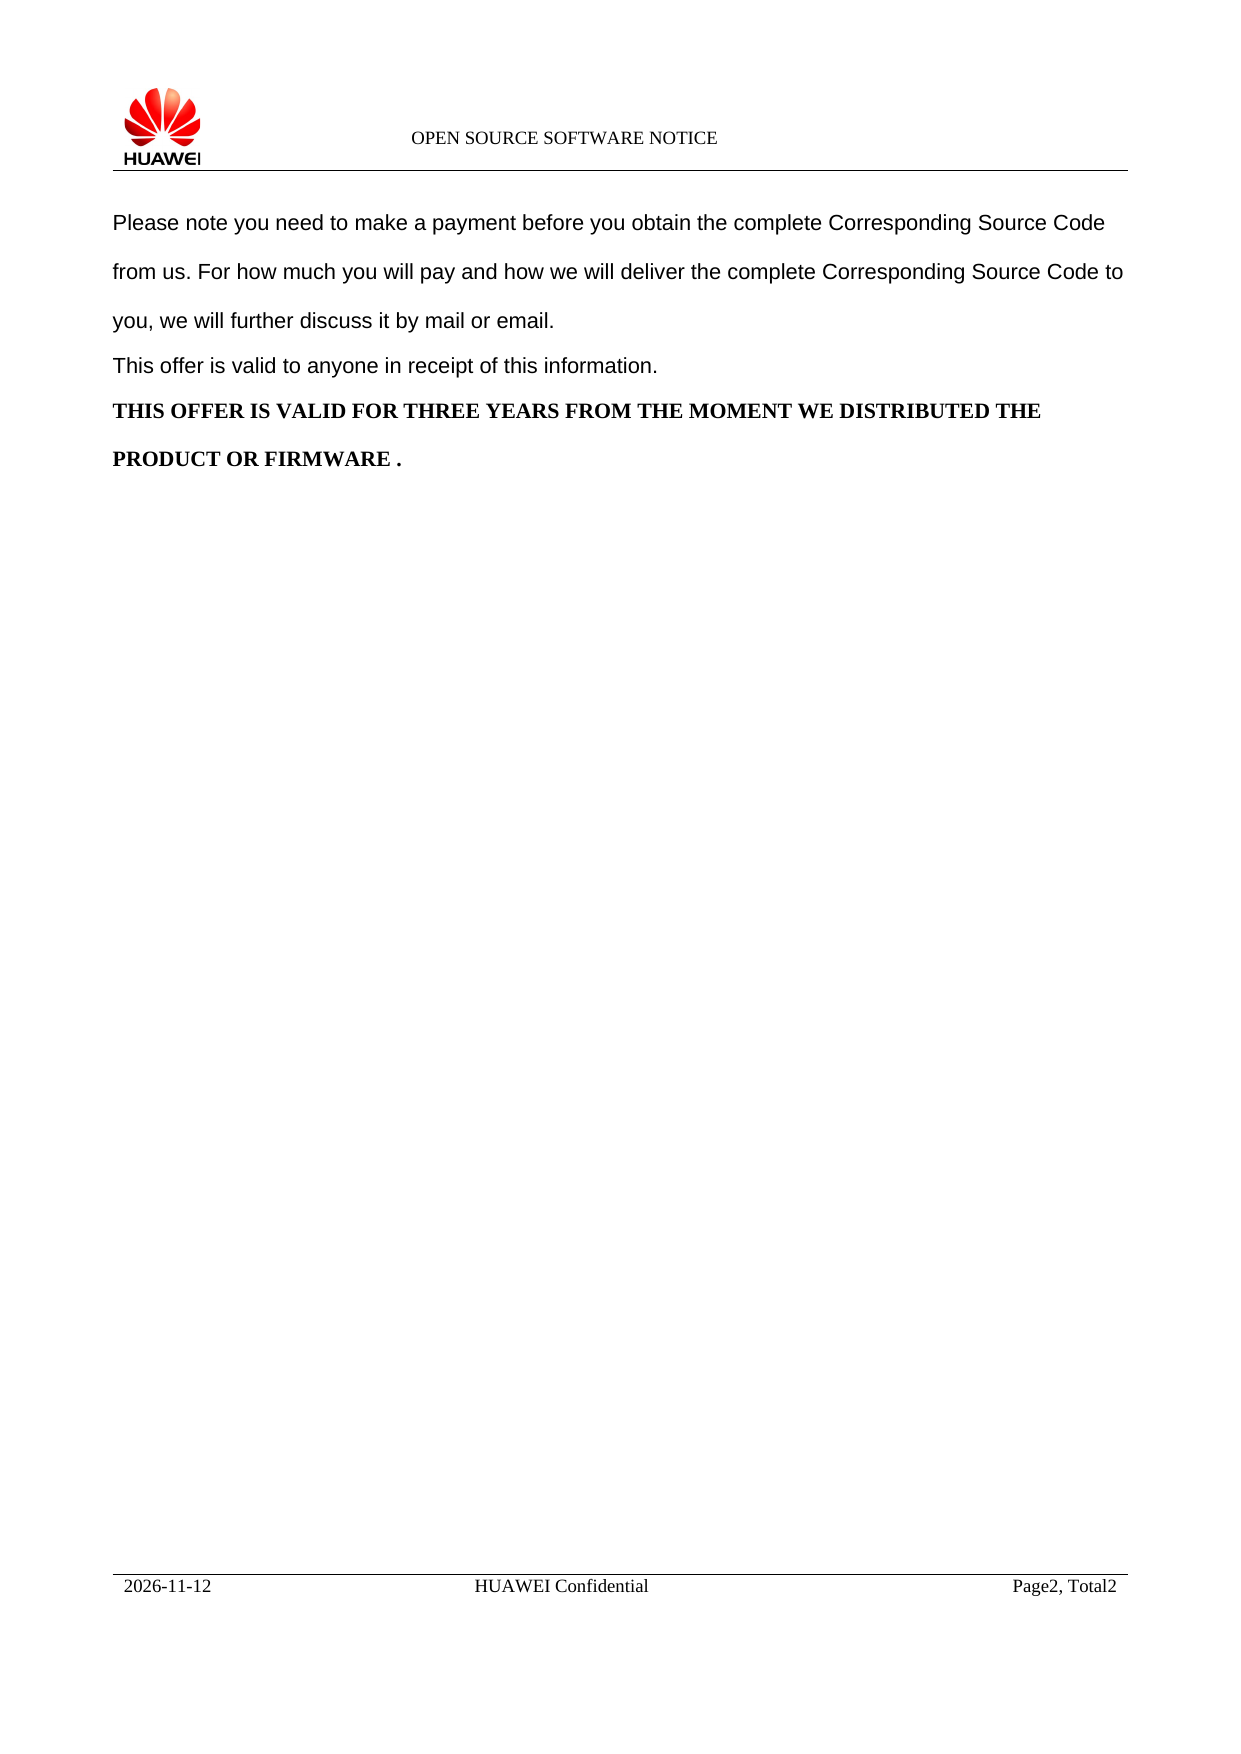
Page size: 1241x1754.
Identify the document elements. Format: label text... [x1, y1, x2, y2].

picture [124, 88, 201, 165]
text This offer is valid to anyone in receipt of this information. [112, 349, 1128, 381]
text Please note you need to make a payment before you obtain the complete Corresponding Source Code from us. For how much you will pay and how we will deliver the complete Corresponding Source Code to you, we will further discuss it by mail or email. [112, 206, 1128, 336]
text This offer is valid for three years from the moment we distributed the product or firmware . [112, 394, 1128, 475]
